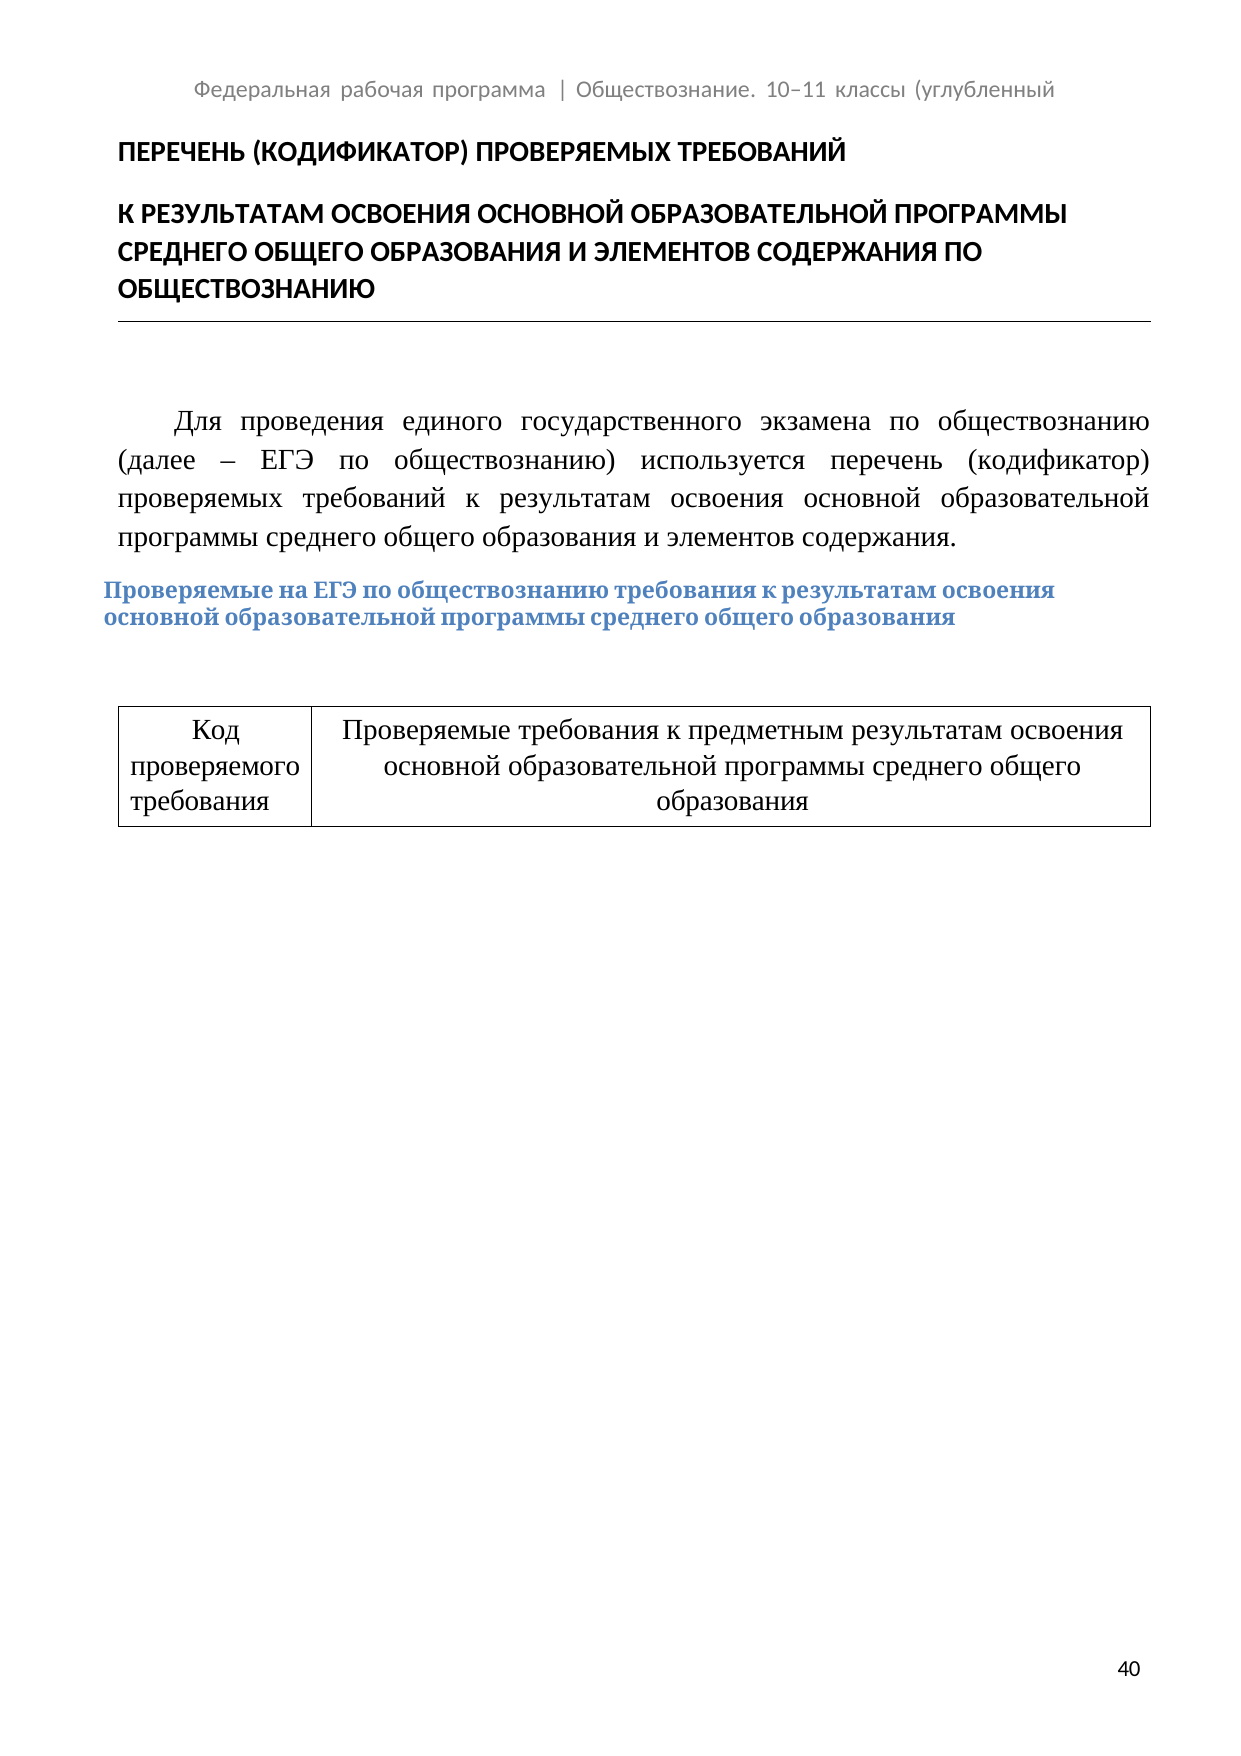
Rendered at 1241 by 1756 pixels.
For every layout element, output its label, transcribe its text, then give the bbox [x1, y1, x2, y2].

text ПЕРЕЧЕНЬ (КОДИФИКАТОР) ПРОВЕРЯЕМЫХ ТРЕБОВАНИЙ [118, 133, 1152, 169]
text К РЕЗУЛЬТАТАМ ОСВОЕНИЯ ОСНОВНОЙ ОБРАЗОВАТЕЛЬНОЙ ПРОГРАММЫ СРЕДНЕГО ОБЩЕГО ОБРАЗОВАНИЯ И ЭЛЕМЕНТОВ СОДЕРЖАНИЯ ПО ОБЩЕСТВОЗНАНИЮ [118, 195, 1152, 306]
text Для проведения единого государственного экзамена по обществознанию (далее – ЕГЭ по обществознанию) используется перечень (кодификатор) проверяемых требований к результатам освоения основной образовательной программы среднего общего образования и элементов содержания. [118, 403, 1151, 553]
subtitle Проверяемые на ЕГЭ по обществознанию требования к результатам освоения основной образовательной программы среднего общего образования [103, 578, 1152, 631]
table_header Код проверяемого требования [119, 707, 311, 826]
table_header Проверяемые требования к предметным результатам освоения основной образовательной программы среднего общего образования [312, 707, 1150, 826]
